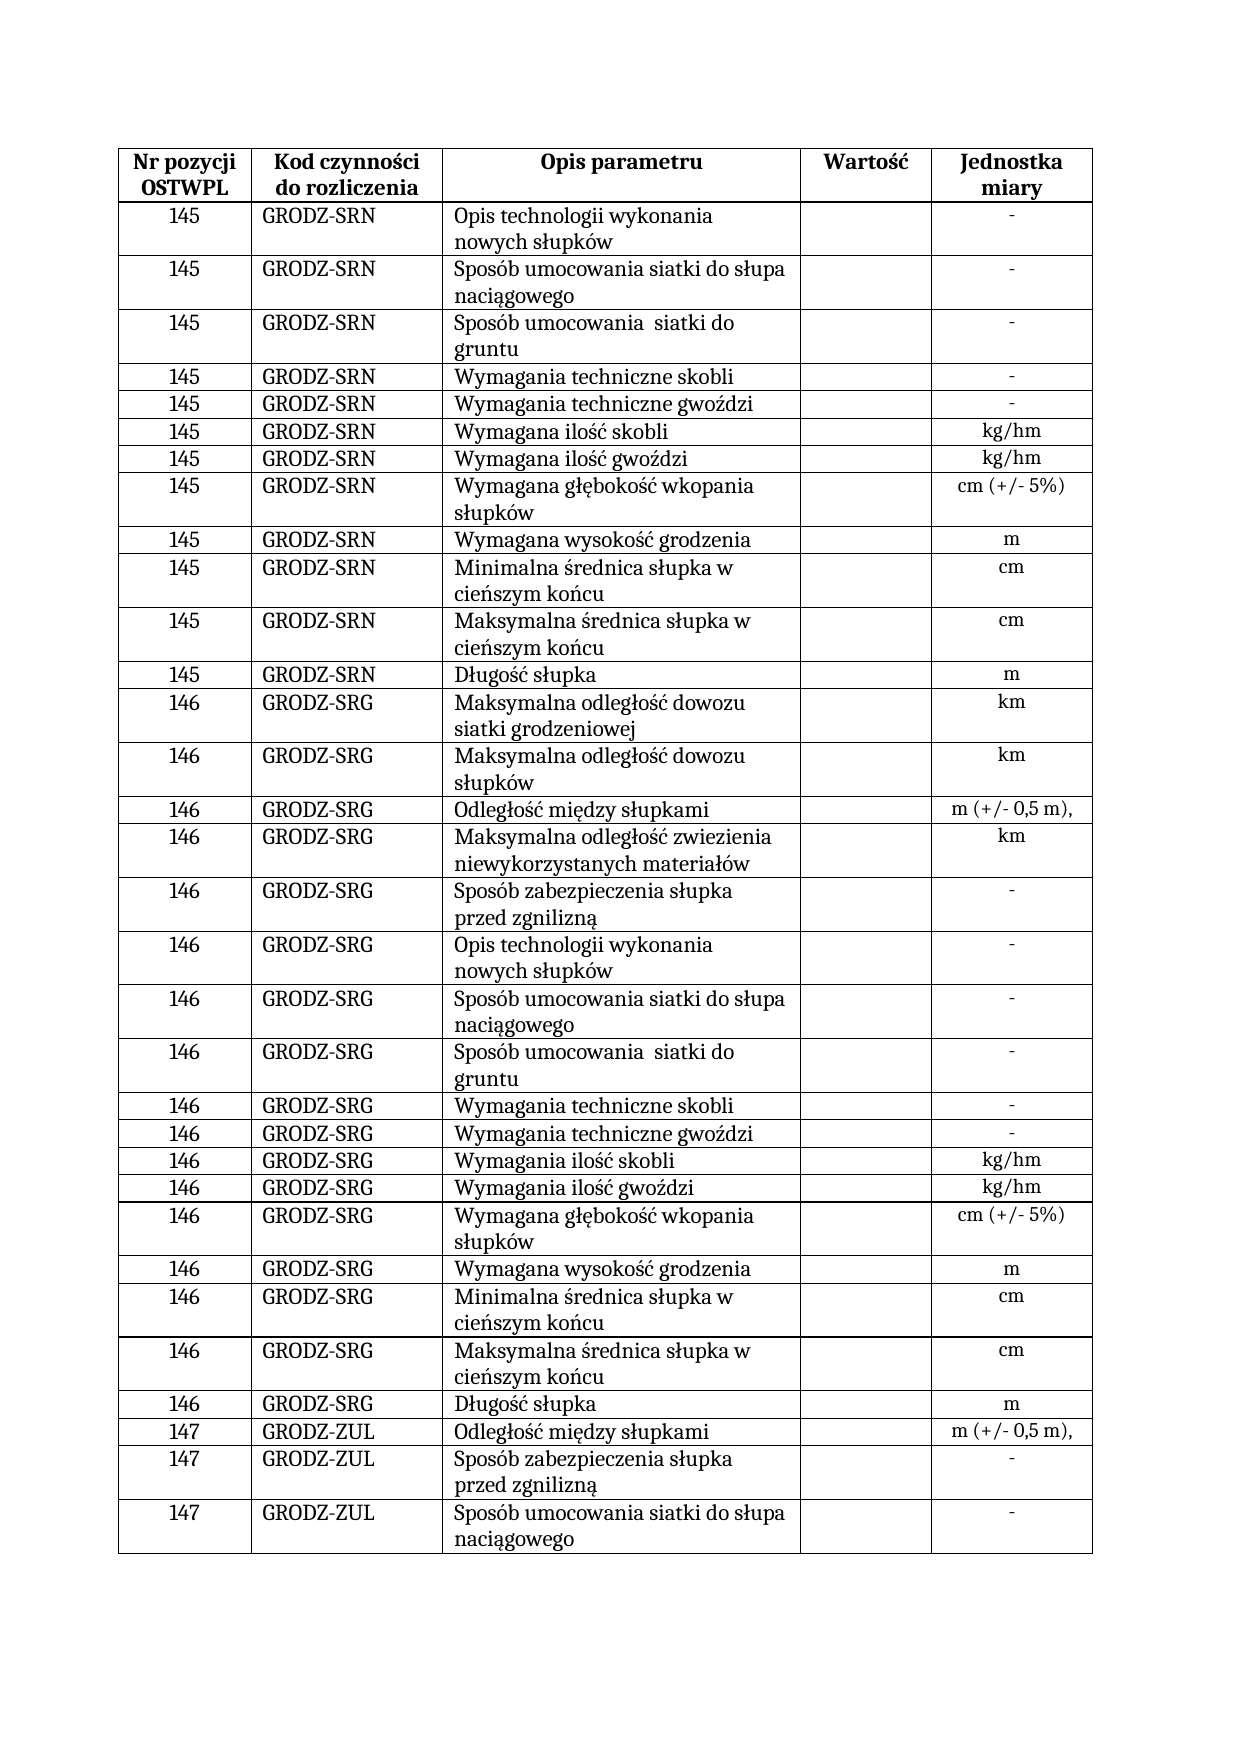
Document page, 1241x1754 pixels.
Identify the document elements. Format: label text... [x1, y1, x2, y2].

table_cell [801, 1175, 931, 1201]
table_cell [801, 1203, 931, 1255]
table_cell cm [932, 1284, 1092, 1336]
table_cell 146 [119, 1039, 251, 1092]
table_cell GRODZ-SRG [252, 1256, 442, 1283]
table_cell GRODZ-SRN [252, 256, 442, 309]
table_cell [801, 1148, 931, 1174]
table_cell [801, 391, 931, 417]
table_cell 146 [119, 1175, 251, 1201]
table_cell Maksymalna średnica słupka w cieńszym końcu [443, 608, 800, 661]
table_cell [801, 1039, 931, 1092]
table_cell GRODZ-SRG [252, 1203, 442, 1255]
table_header Wartość [801, 149, 931, 201]
table_cell Wymagania ilość skobli [443, 1148, 800, 1174]
table_cell GRODZ-SRG [252, 1284, 442, 1336]
table_cell - [932, 1039, 1092, 1092]
table_cell Minimalna średnica słupka w cieńszym końcu [443, 1284, 800, 1336]
table_cell km [932, 743, 1092, 796]
table_cell Wymagania techniczne skobli [443, 1093, 800, 1119]
table_cell cm (+/- 5%) [932, 473, 1092, 526]
table_cell 146 [119, 1391, 251, 1417]
table_cell [801, 527, 931, 553]
table_cell Sposób zabezpieczenia słupka przed zgnilizną [443, 878, 800, 931]
table_cell 146 [119, 985, 251, 1038]
table_cell 146 [119, 1203, 251, 1255]
table_cell [801, 1284, 931, 1336]
table_cell kg/hm [932, 1175, 1092, 1201]
table_cell 145 [119, 608, 251, 661]
table_cell Maksymalna odległość zwiezienia niewykorzystanych materiałów [443, 824, 800, 877]
table_cell Sposób umocowania siatki do słupa naciągowego [443, 1500, 800, 1552]
table_cell km [932, 689, 1092, 742]
table_cell [801, 662, 931, 688]
table_cell [801, 824, 931, 877]
table_cell [801, 608, 931, 661]
table_cell - [932, 878, 1092, 931]
table_cell [801, 473, 931, 526]
table_cell Opis technologii wykonania nowych słupków [443, 932, 800, 984]
table_cell [801, 1391, 931, 1417]
table_cell [801, 1256, 931, 1283]
table_cell GRODZ-SRN [252, 527, 442, 553]
table_cell GRODZ-SRG [252, 1391, 442, 1417]
table_cell - [932, 1120, 1092, 1147]
table_cell - [932, 1500, 1092, 1552]
table_cell Sposób zabezpieczenia słupka przed zgnilizną [443, 1446, 800, 1499]
table_cell GRODZ-SRG [252, 1148, 442, 1174]
table_cell [801, 419, 931, 445]
table_cell m [932, 527, 1092, 553]
table_cell [801, 689, 931, 742]
table_cell Odległość między słupkami [443, 1419, 800, 1445]
table_cell [801, 1446, 931, 1499]
table_cell - [932, 985, 1092, 1038]
table_cell 147 [119, 1500, 251, 1552]
table_cell 146 [119, 1120, 251, 1147]
table_cell GRODZ-SRG [252, 1338, 442, 1390]
table_cell 145 [119, 554, 251, 607]
table_cell m [932, 1391, 1092, 1417]
table_cell 146 [119, 1256, 251, 1283]
table_cell GRODZ-SRN [252, 419, 442, 445]
table_cell GRODZ-SRN [252, 364, 442, 390]
table_cell 145 [119, 391, 251, 417]
table_cell GRODZ-SRG [252, 743, 442, 796]
table_cell 145 [119, 527, 251, 553]
table_cell Sposób umocowania siatki do gruntu [443, 1039, 800, 1092]
table_cell [801, 310, 931, 363]
table_cell Wymagania techniczne gwoździ [443, 1120, 800, 1147]
table_cell GRODZ-SRG [252, 1120, 442, 1147]
table_cell GRODZ-SRN [252, 608, 442, 661]
table_cell - [932, 1093, 1092, 1119]
table_cell GRODZ-ZUL [252, 1419, 442, 1445]
table_cell GRODZ-SRG [252, 797, 442, 823]
table_cell [801, 1093, 931, 1119]
table_cell - [932, 364, 1092, 390]
table_cell [801, 878, 931, 931]
table_cell 145 [119, 364, 251, 390]
table_header Kod czynności do rozliczenia [252, 149, 442, 201]
table_cell Sposób umocowania siatki do słupa naciągowego [443, 985, 800, 1038]
table_cell Wymagana wysokość grodzenia [443, 1256, 800, 1283]
table_cell Wymagania techniczne skobli [443, 364, 800, 390]
table_cell - [932, 203, 1092, 255]
table_cell [801, 554, 931, 607]
table_cell Odległość między słupkami [443, 797, 800, 823]
table_cell m [932, 662, 1092, 688]
table_cell [801, 1120, 931, 1147]
table_cell GRODZ-SRN [252, 473, 442, 526]
table_cell GRODZ-SRG [252, 985, 442, 1038]
table_cell Wymagania techniczne gwoździ [443, 391, 800, 417]
table_cell GRODZ-SRG [252, 878, 442, 931]
table_header Jednostka miary [932, 149, 1092, 201]
table_cell Opis technologii wykonania nowych słupków [443, 203, 800, 255]
table_cell Maksymalna odległość dowozu słupków [443, 743, 800, 796]
table_cell [801, 932, 931, 984]
table_cell m (+/- 0,5 m), [932, 797, 1092, 823]
table_cell cm [932, 554, 1092, 607]
table_cell 146 [119, 1338, 251, 1390]
table_cell [801, 1419, 931, 1445]
table_cell Wymagana głębokość wkopania słupków [443, 1203, 800, 1255]
table_cell 145 [119, 473, 251, 526]
table_cell [801, 256, 931, 309]
table_cell [801, 203, 931, 255]
table_cell Maksymalna odległość dowozu siatki grodzeniowej [443, 689, 800, 742]
table_cell Wymagana głębokość wkopania słupków [443, 473, 800, 526]
table_cell 147 [119, 1419, 251, 1445]
table_cell GRODZ-ZUL [252, 1500, 442, 1552]
table_cell GRODZ-SRN [252, 203, 442, 255]
table_cell m [932, 1256, 1092, 1283]
table_cell [801, 985, 931, 1038]
table_cell - [932, 932, 1092, 984]
table_cell Sposób umocowania siatki do gruntu [443, 310, 800, 363]
table_cell GRODZ-SRN [252, 310, 442, 363]
table_cell - [932, 256, 1092, 309]
table_cell [801, 743, 931, 796]
table_cell 146 [119, 932, 251, 984]
table_cell GRODZ-SRN [252, 391, 442, 417]
table_cell 145 [119, 446, 251, 472]
table_cell Wymagana ilość skobli [443, 419, 800, 445]
table_cell 145 [119, 662, 251, 688]
table_cell [801, 1500, 931, 1552]
table_cell Wymagania ilość gwoździ [443, 1175, 800, 1201]
table_cell kg/hm [932, 419, 1092, 445]
table_cell km [932, 824, 1092, 877]
table_cell Maksymalna średnica słupka w cieńszym końcu [443, 1338, 800, 1390]
table_cell Sposób umocowania siatki do słupa naciągowego [443, 256, 800, 309]
table_cell GRODZ-SRG [252, 824, 442, 877]
table_cell GRODZ-SRG [252, 932, 442, 984]
table_cell GRODZ-SRG [252, 689, 442, 742]
table_cell Wymagana wysokość grodzenia [443, 527, 800, 553]
table_header Nr pozycji OSTWPL [119, 149, 251, 201]
table_cell GRODZ-SRN [252, 554, 442, 607]
table_cell Długość słupka [443, 662, 800, 688]
table_cell Wymagana ilość gwoździ [443, 446, 800, 472]
table_cell cm (+/- 5%) [932, 1203, 1092, 1255]
table_cell 145 [119, 256, 251, 309]
table_cell 146 [119, 797, 251, 823]
table_cell cm [932, 1338, 1092, 1390]
table_cell GRODZ-SRG [252, 1175, 442, 1201]
table_cell kg/hm [932, 446, 1092, 472]
table_cell 146 [119, 824, 251, 877]
table_cell [801, 1338, 931, 1390]
table_cell [801, 446, 931, 472]
table_cell 146 [119, 878, 251, 931]
table_cell cm [932, 608, 1092, 661]
table_cell [801, 364, 931, 390]
table_cell GRODZ-SRG [252, 1093, 442, 1119]
table_cell 146 [119, 1284, 251, 1336]
table_cell 146 [119, 1093, 251, 1119]
table_cell - [932, 310, 1092, 363]
table_cell GRODZ-SRN [252, 662, 442, 688]
table_header Opis parametru [443, 149, 800, 201]
table_cell 147 [119, 1446, 251, 1499]
table_cell kg/hm [932, 1148, 1092, 1174]
table_cell GRODZ-SRG [252, 1039, 442, 1092]
table_cell 145 [119, 310, 251, 363]
table_cell 146 [119, 743, 251, 796]
table_cell Długość słupka [443, 1391, 800, 1417]
table_cell 146 [119, 689, 251, 742]
table_cell 146 [119, 1148, 251, 1174]
table_cell - [932, 391, 1092, 417]
table_cell 145 [119, 419, 251, 445]
table_cell 145 [119, 203, 251, 255]
table_cell Minimalna średnica słupka w cieńszym końcu [443, 554, 800, 607]
table_cell GRODZ-SRN [252, 446, 442, 472]
table_cell m (+/- 0,5 m), [932, 1419, 1092, 1445]
table_cell GRODZ-ZUL [252, 1446, 442, 1499]
table_cell [801, 797, 931, 823]
table_cell - [932, 1446, 1092, 1499]
